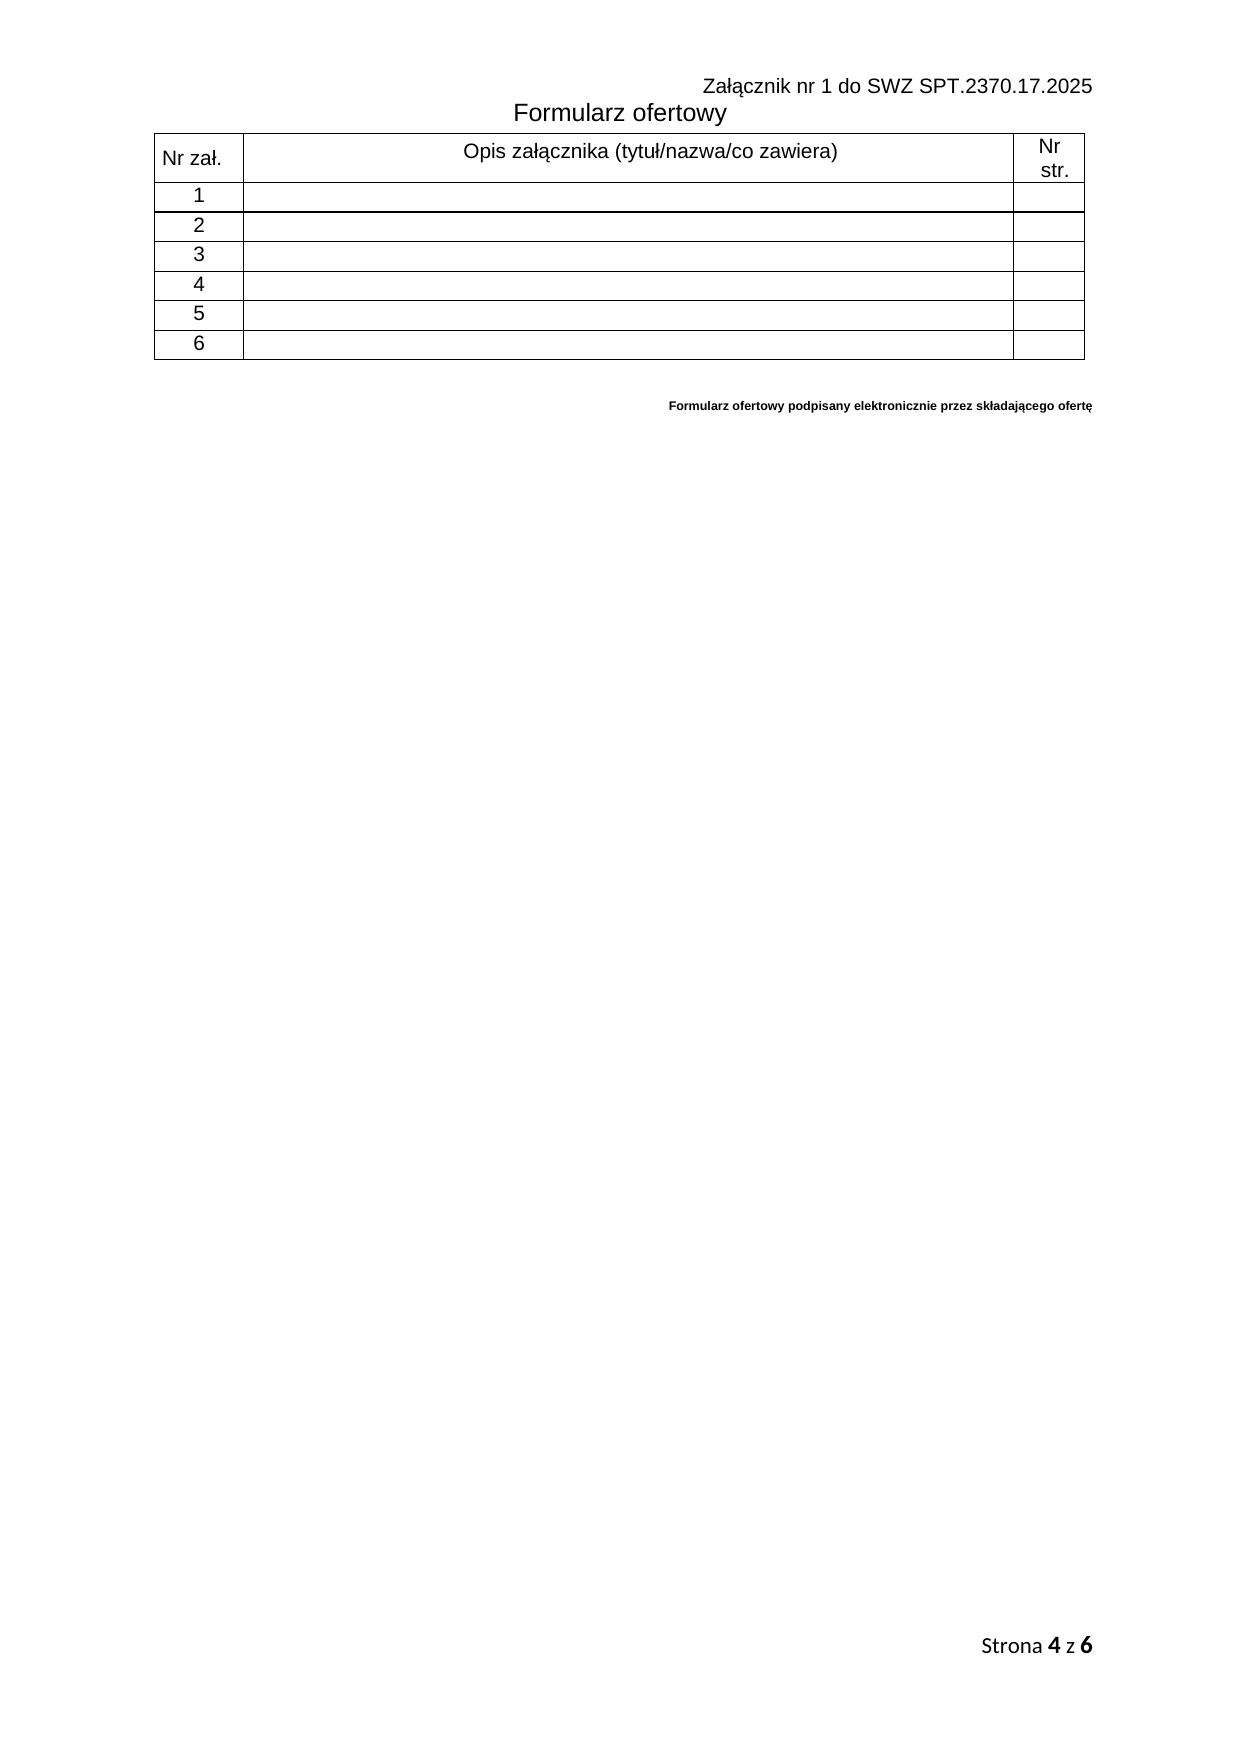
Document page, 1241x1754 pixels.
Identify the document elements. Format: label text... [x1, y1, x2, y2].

table_cell [244, 272, 1013, 300]
table_header Nr zał. [155, 134, 243, 182]
table_cell 1 [155, 183, 243, 211]
table_cell [244, 331, 1013, 359]
table_cell [244, 183, 1013, 211]
table_cell [244, 301, 1013, 330]
table_cell [1014, 183, 1084, 211]
table_cell [1014, 301, 1084, 330]
table_cell [244, 213, 1013, 241]
table_header Opis załącznika (tytuł/nazwa/co zawiera) [244, 134, 1013, 182]
text Formularz ofertowy podpisany elektronicznie przez składającego ofertę [148, 399, 1093, 413]
table_header Nr str. [1014, 134, 1084, 182]
table_cell 3 [155, 242, 243, 271]
table_cell [1014, 213, 1084, 241]
table_cell [1014, 272, 1084, 300]
table_cell 5 [155, 301, 243, 330]
table_cell [244, 242, 1013, 271]
table_cell 2 [155, 213, 243, 241]
table_cell [1014, 242, 1084, 271]
table_cell 4 [155, 272, 243, 300]
table_cell [1014, 331, 1084, 359]
table_cell 6 [155, 331, 243, 359]
